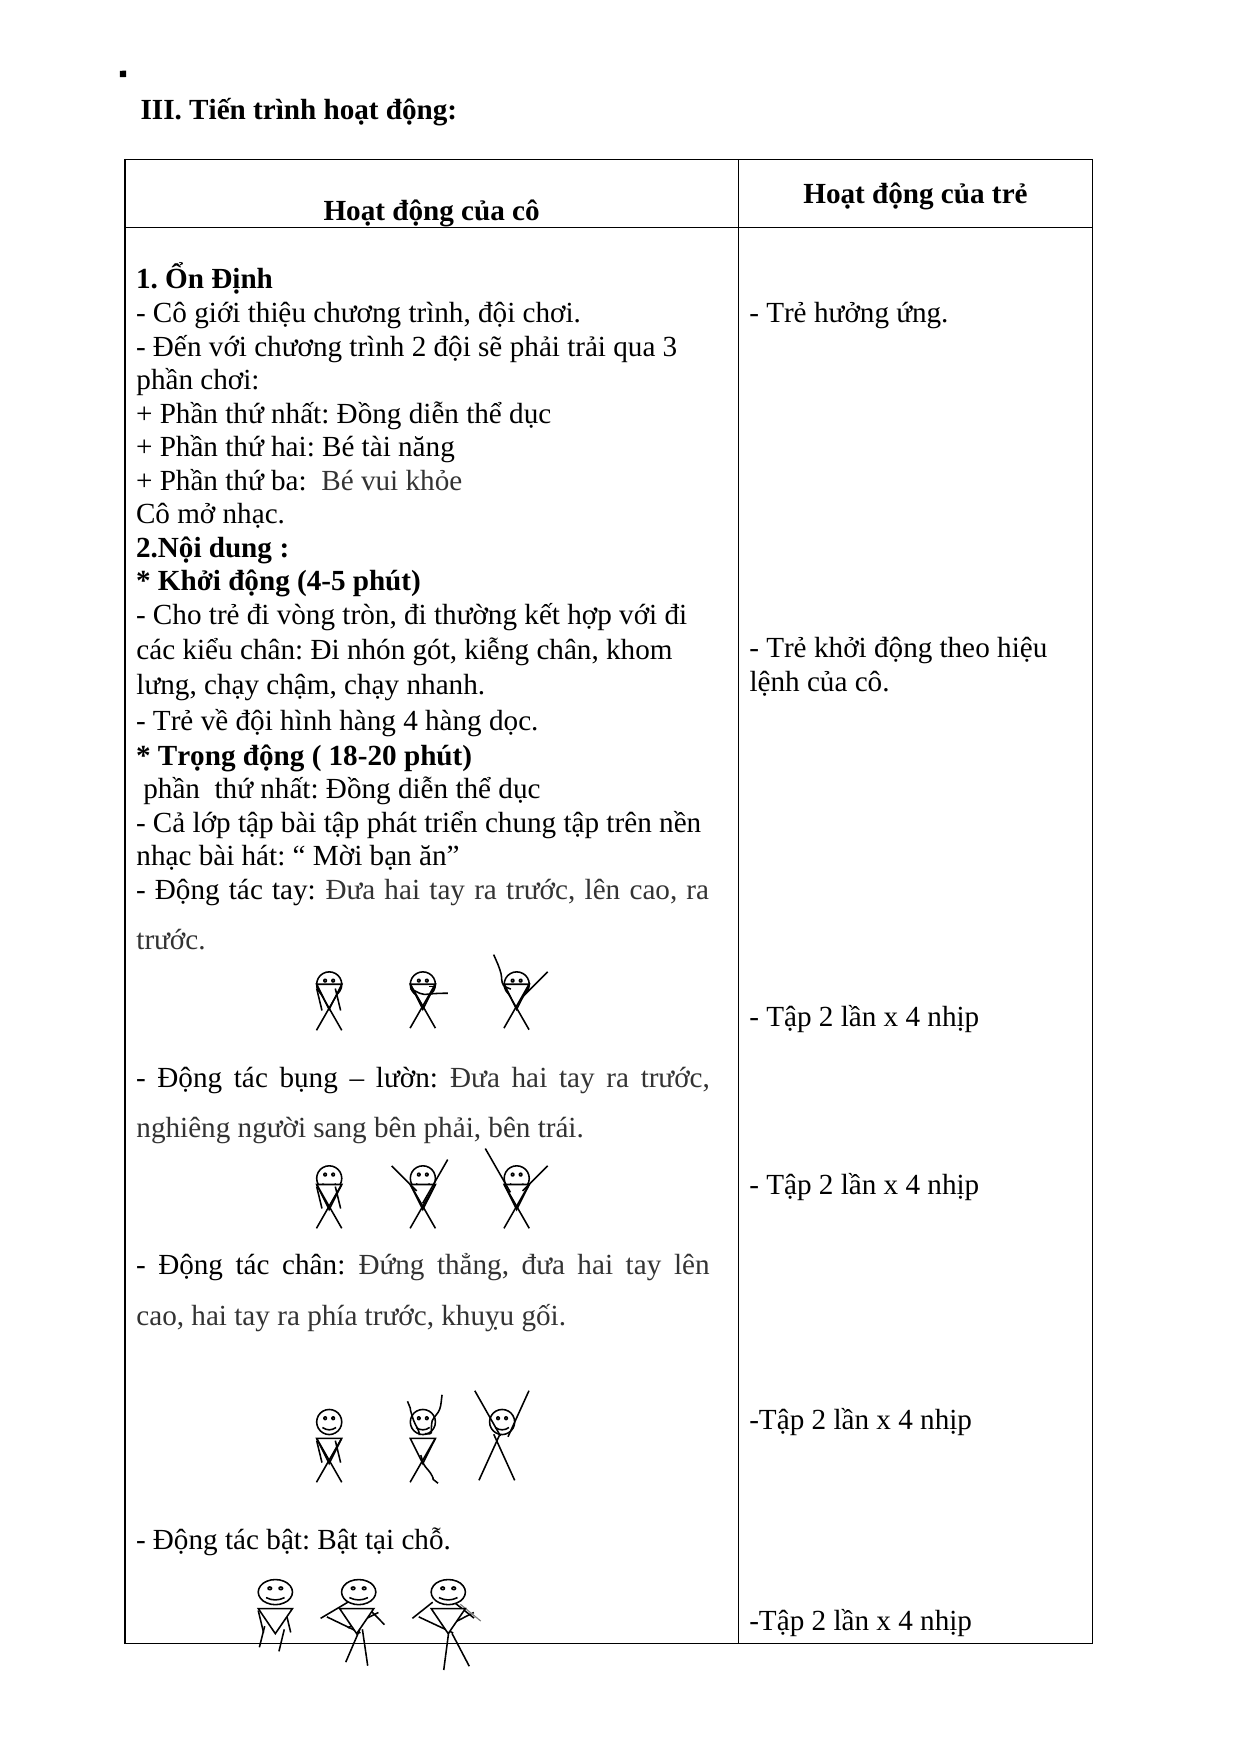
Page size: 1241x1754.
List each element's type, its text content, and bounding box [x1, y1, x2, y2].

table_header Hoạt động của trẻ [739, 160, 1092, 227]
text III. Tiến trình hoạt động: [140, 92, 1162, 125]
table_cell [126, 228, 738, 1643]
table_header Hoạt động của cô [126, 160, 738, 227]
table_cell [739, 228, 1092, 1643]
